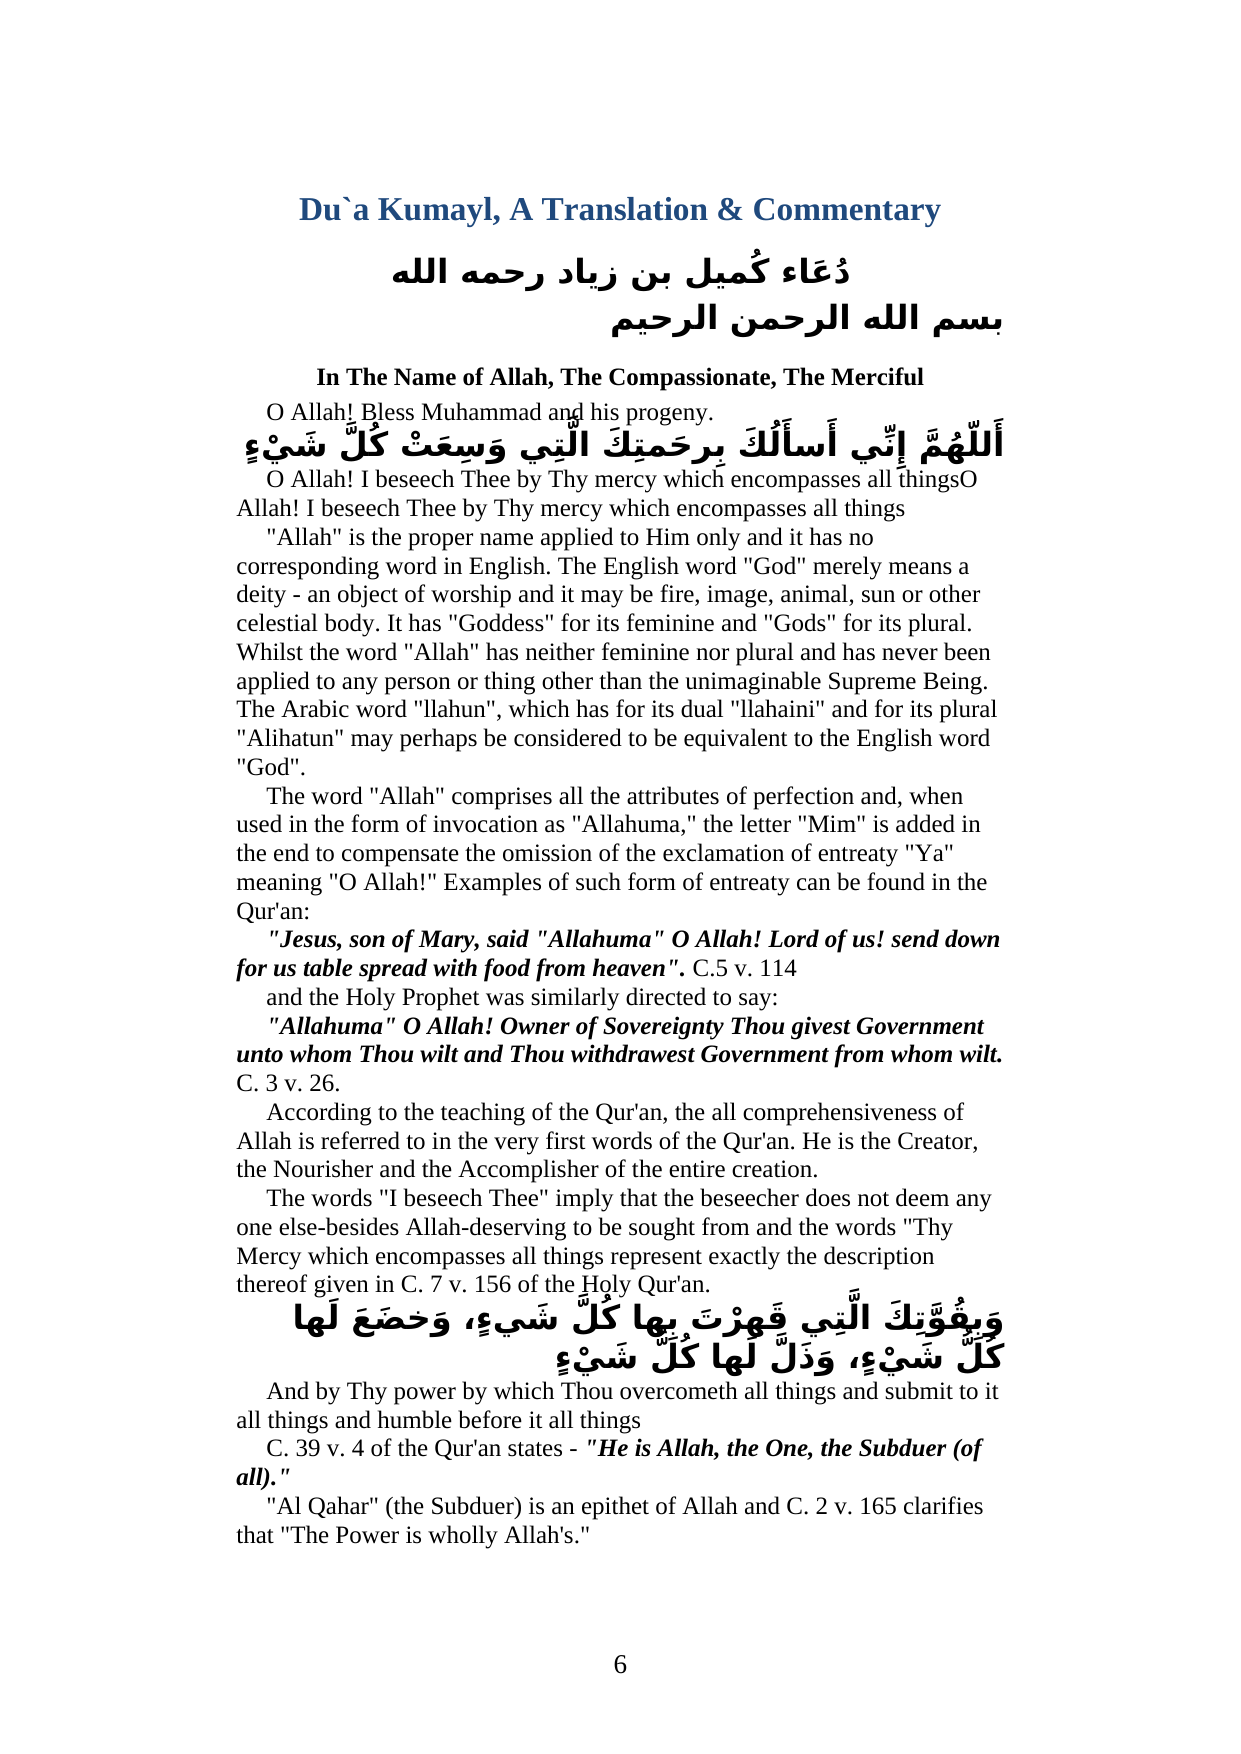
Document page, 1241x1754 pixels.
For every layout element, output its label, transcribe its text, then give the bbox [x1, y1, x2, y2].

text "Allah" is the proper name applied to Him only and it has no corresponding word in English. The English word "God" merely means a deity - an object of worship and it may be fire, image, animal, sun or other celestial body. It has "Goddess" for its feminine and "Gods" for its plural. Whilst the word "Allah" has neither feminine nor plural and has never been applied to any person or thing other than the unimaginable Supreme Being. The Arabic word "llahun", which has for its dual "llahaini" and for its plural "Alihatun" may perhaps be considered to be equivalent to the English word "God". [236, 522, 1004, 781]
text وَبِقُوَّتِكَ الَّتِي قَهرْتَ بِها كُلَّ شَيءٍ، وَخضَعَ لَها كُلُّ شَيْءٍ، وَذَلَّ لَها كُلُّ شَيْءٍ [236, 1298, 1004, 1376]
text The words "I beseech Thee" imply that the beseecher does not deem any one else-besides Allah-deserving to be sought from and the words "Thy Mercy which encompasses all things represent exactly the description thereof given in C. 7 v. 156 of the Holy Qur'an. [236, 1183, 1004, 1298]
text أَللّهُمَّ إِنِّي أَسأَلُكَ بِرحَمتِكَ الَّتِي وَسِعَتْ كُلَّ شَيْءٍ [236, 426, 1004, 464]
text In The Name of Allah, The Compassionate, The Merciful [236, 362, 1004, 391]
text And by Thy power by which Thou overcometh all things and submit to it all things and humble before it all things [236, 1376, 1004, 1433]
text and the Holy Prophet was similarly directed to say: [236, 982, 1004, 1011]
text O Allah! Bless Muhammad and his progeny. [236, 397, 1004, 426]
text "Jesus, son of Mary, said "Allahuma" O Allah! Lord of us! send down for us table spread with food from heaven". C.5 v. 114 [236, 924, 1004, 982]
text "Allahuma" O Allah! Owner of Sovereignty Thou givest Government unto whom Thou wilt and Thou withdrawest Government from whom wilt. C. 3 v. 26. [236, 1011, 1004, 1097]
text According to the teaching of the Qur'an, the all comprehensiveness of Allah is referred to in the very first words of the Qur'an. He is the Creator, the Nourisher and the Accomplisher of the entire creation. [236, 1097, 1004, 1183]
text O Allah! I beseech Thee by Thy mercy which encompasses all thingsO Allah! I beseech Thee by Thy mercy which encompasses all things [236, 464, 1004, 522]
text بسم الله الرحمن الرحيم [236, 298, 1004, 337]
text "Al Qahar" (the Subduer) is an epithet of Allah and C. 2 v. 165 clarifies that "The Power is wholly Allah's." [236, 1491, 1004, 1548]
text دُعَاء كُميل بن زياد رحمه الله [236, 253, 1004, 292]
subtitle Du`a Kumayl, A Translation & Commentary [236, 190, 1004, 228]
text The word "Allah" comprises all the attributes of perfection and, when used in the form of invocation as "Allahuma," the letter "Mim" is added in the end to compensate the omission of the exclamation of entreaty "Ya" meaning "O Allah!" Examples of such form of entreaty can be found in the Qur'an: [236, 781, 1004, 924]
text C. 39 v. 4 of the Qur'an states - "He is Allah, the One, the Subduer (of all)." [236, 1433, 1004, 1491]
